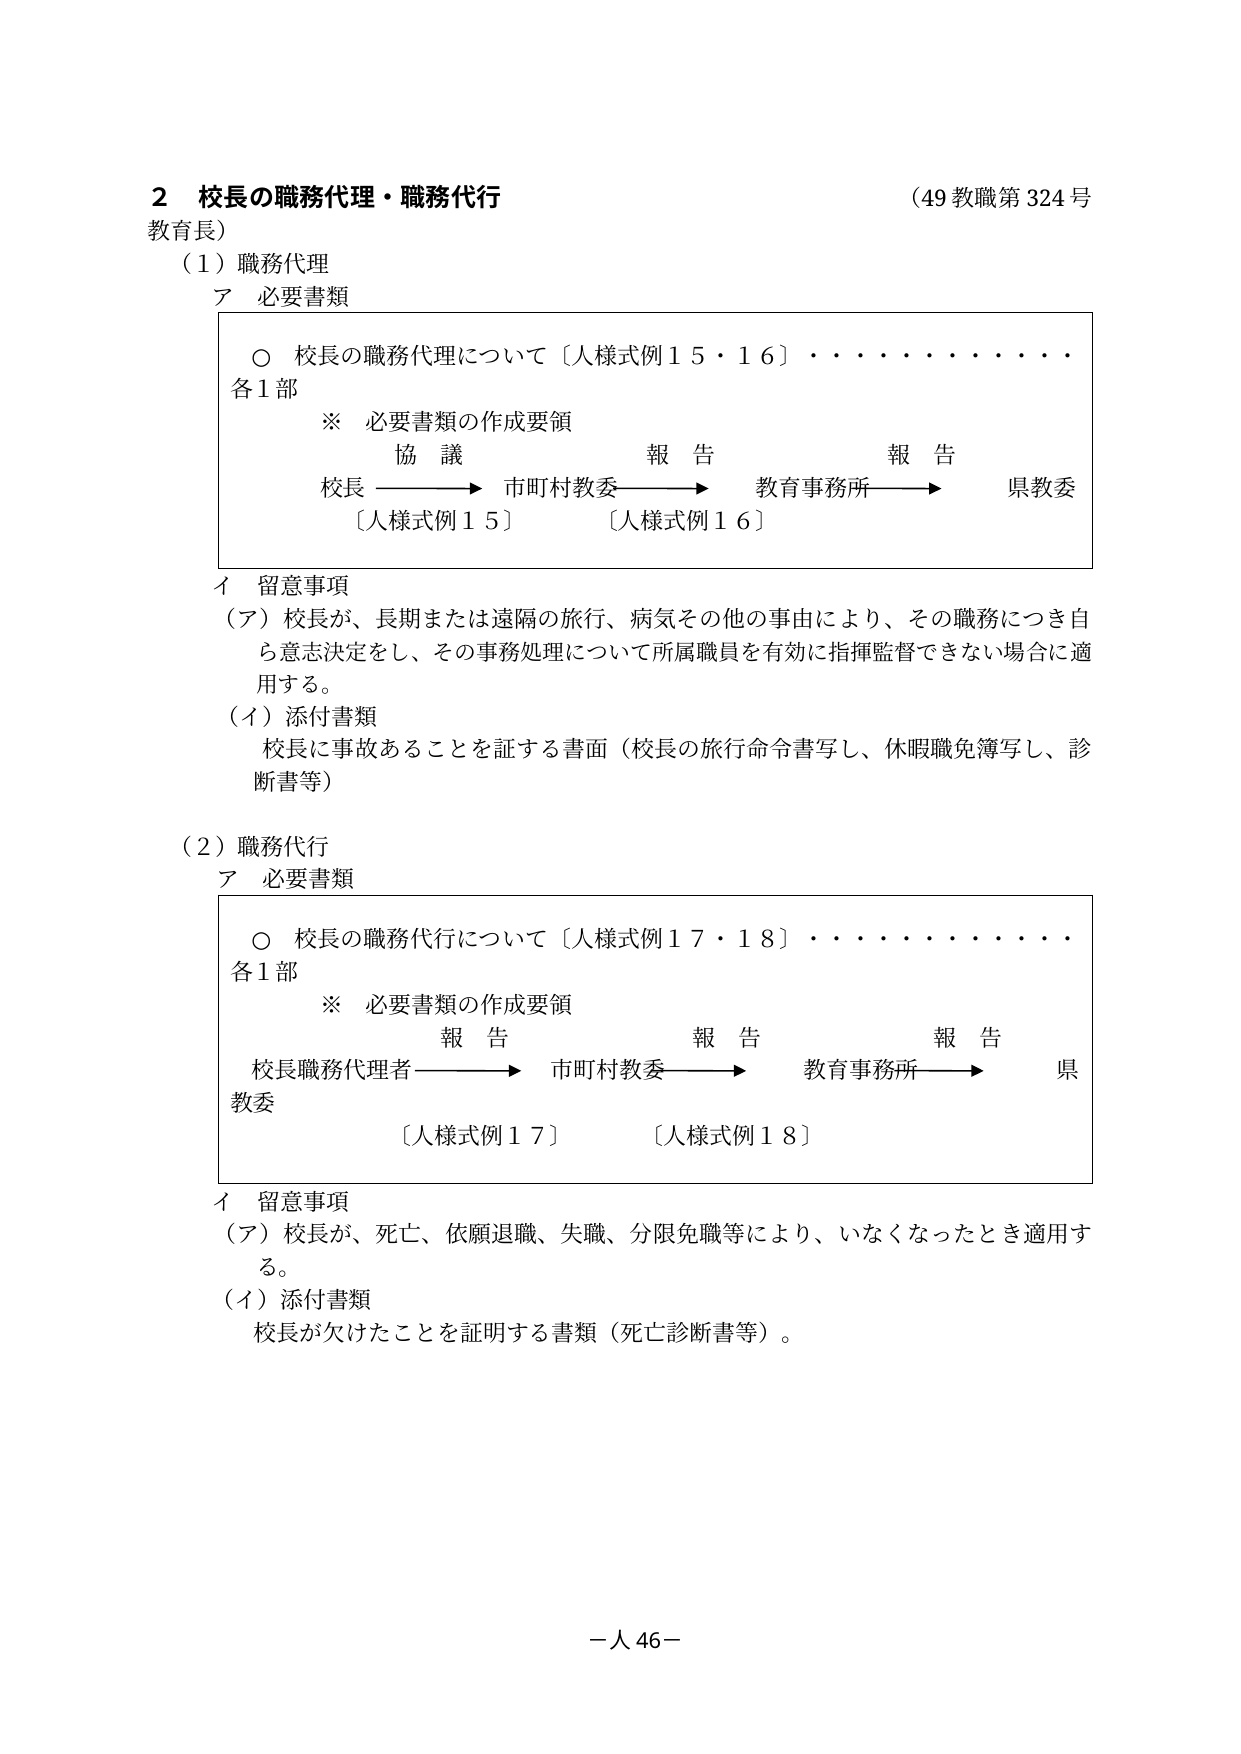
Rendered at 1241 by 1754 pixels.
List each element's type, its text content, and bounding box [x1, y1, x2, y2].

text （２）職務代行 [148, 829, 1092, 862]
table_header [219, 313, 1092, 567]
text イ 留意事項 [148, 568, 1092, 601]
text （ア）校長が、長期または遠隔の旅行、病気その他の事由により、その職務につき自ら意志決定をし、その事務処理について所属職員を有効に指揮監督できない場合に適用する。 [213, 601, 1092, 699]
text 校長が欠けたことを証明する書類（死亡診断書等）。 [148, 1315, 1092, 1348]
text ア 必要書類 [148, 279, 1092, 312]
text （イ）添付書類 [148, 1282, 1092, 1315]
text ２ 校長の職務代理・職務代行 （49教職第324号教育長） [148, 177, 1092, 246]
text （ア）校長が、死亡、依願退職、失職、分限免職等により、いなくなったとき適用する。 [213, 1217, 1092, 1282]
text イ 留意事項 [148, 1184, 1092, 1217]
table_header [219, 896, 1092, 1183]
text 校長に事故あることを証する書面（校長の旅行命令書写し、休暇職免簿写し、診断書等） [148, 732, 1092, 797]
text （イ）添付書類 [148, 699, 1092, 732]
text （１）職務代理 [148, 246, 1092, 279]
text ア 必要書類 [148, 862, 1092, 894]
